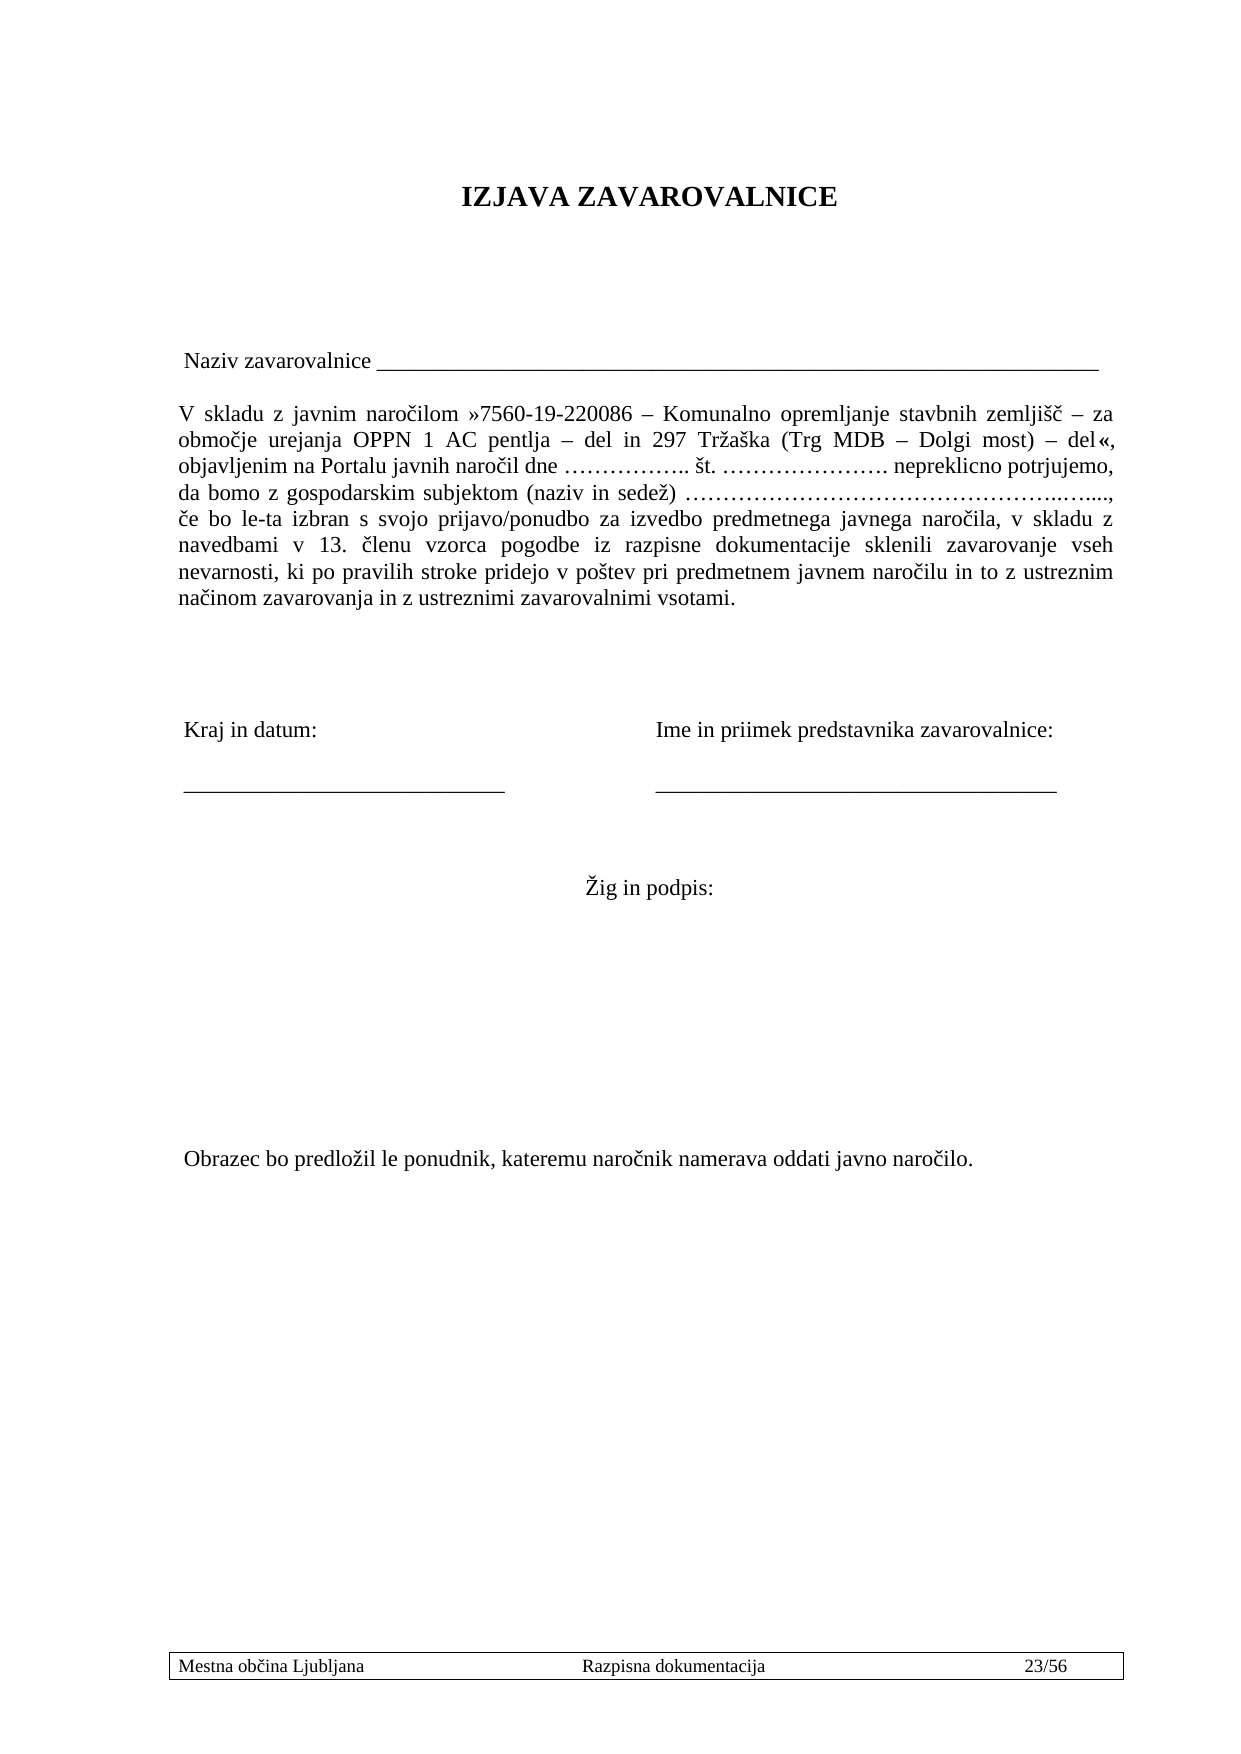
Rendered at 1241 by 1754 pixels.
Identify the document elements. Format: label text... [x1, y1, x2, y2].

text Žig in podpis: [184, 874, 1115, 901]
text Obrazec bo predložil le ponudnik, kateremu naročnik namerava oddati javno naročilo. [184, 1145, 1115, 1171]
text Kraj in datum: Ime in priimek predstavnika zavarovalnice: [184, 716, 1115, 742]
text IZJAVA ZAVAROVALNICE [184, 179, 1115, 213]
text Naziv zavarovalnice _______________________________________________________________ [184, 347, 1115, 373]
text V skladu z javnim naročilom »7560-19-220086 – Komunalno opremljanje stavbnih zemljišč – za območje urejanja OPPN 1 AC pentlja – del in 297 Tržaška (Trg MDB – Dolgi most) – del«, objavljenim na Portalu javnih naročil dne …………….. št. …………………. nepreklicno potrjujemo, da bomo z gospodarskim subjektom (naziv in sedež) …………………………………………..…...., če bo le-ta izbran s svojo prijavo/ponudbo za izvedbo predmetnega javnega naročila, v skladu z navedbami v 13. členu vzorca pogodbe iz razpisne dokumentacije sklenili zavarovanje vseh nevarnosti, ki po pravilih stroke pridejo v poštev pri predmetnem javnem naročilu in to z ustreznim načinom zavarovanja in z ustreznimi zavarovalnimi vsotami. [178, 400, 1115, 611]
text ____________________________ ___________________________________ [184, 769, 1115, 795]
